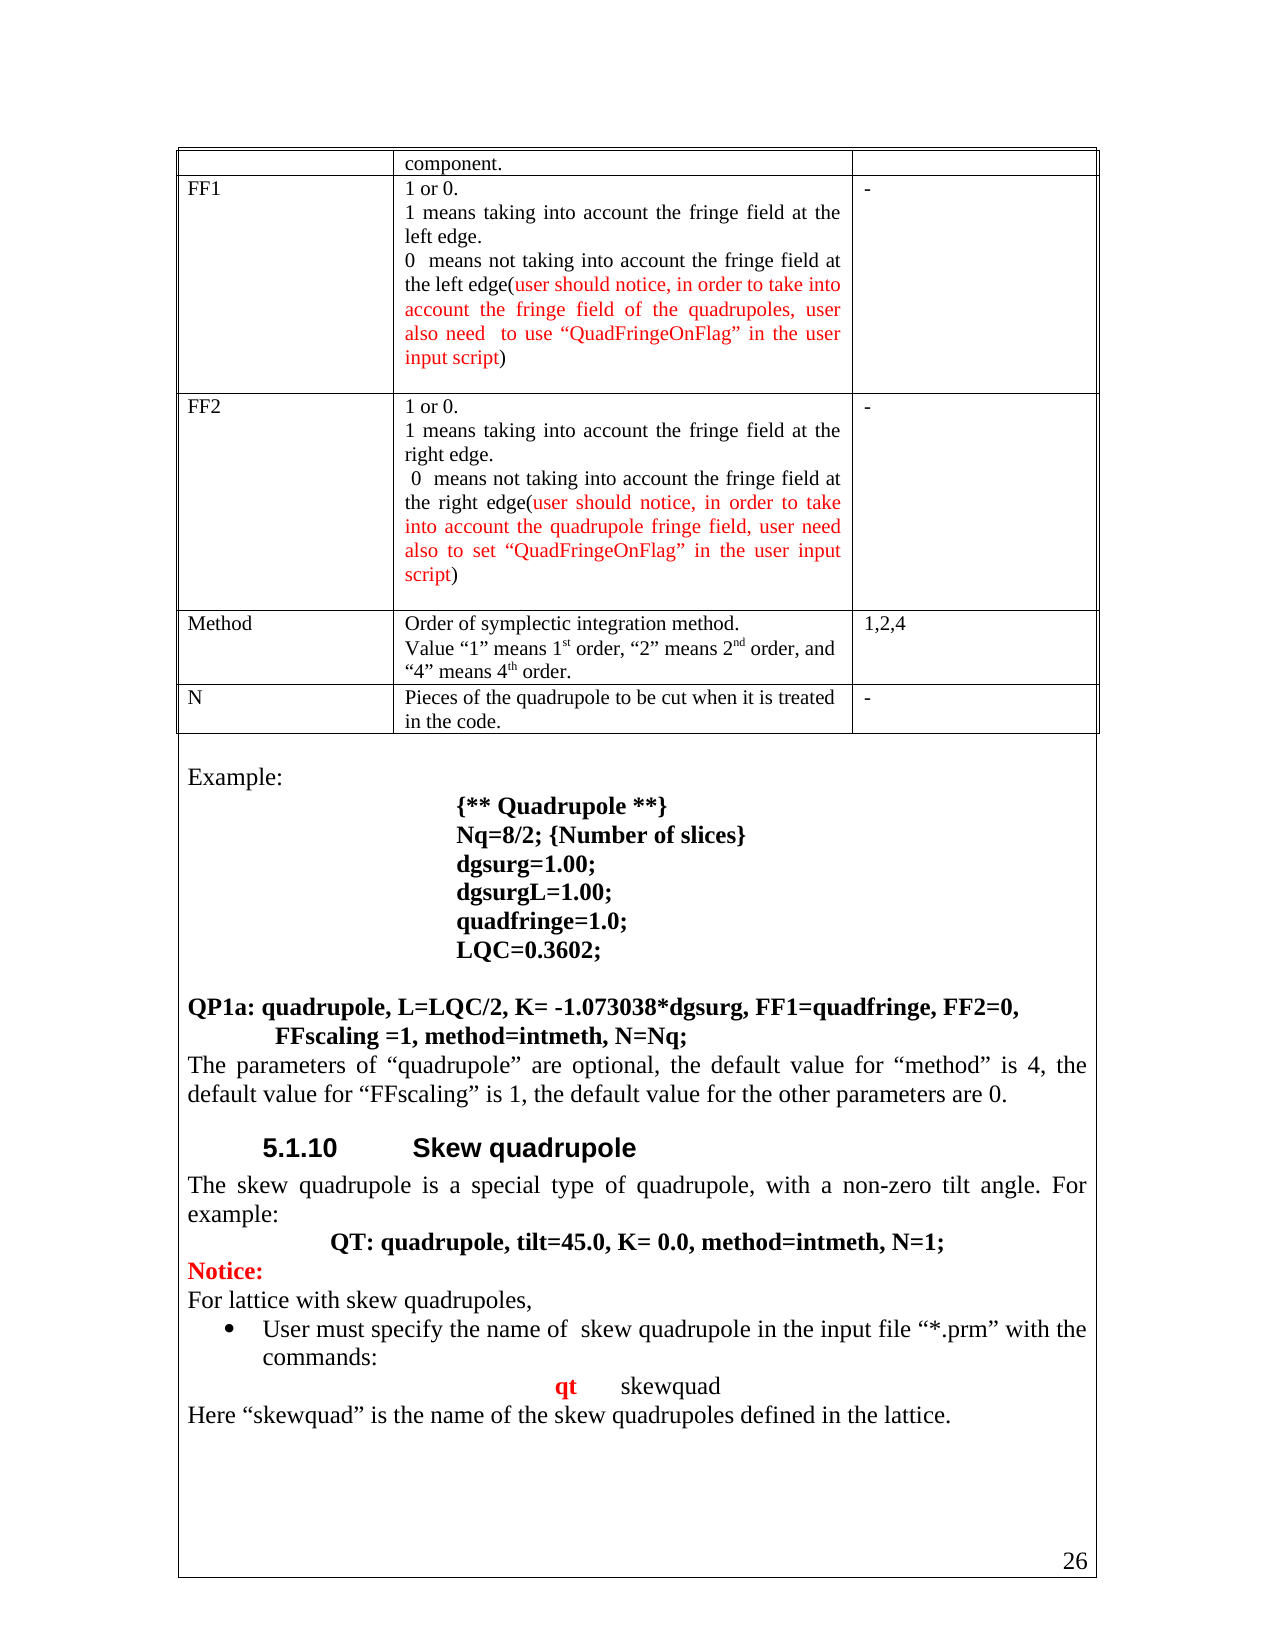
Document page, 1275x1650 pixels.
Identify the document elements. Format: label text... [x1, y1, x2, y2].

text For lattice with skew quadrupoles, [187, 1285, 1088, 1314]
text Here “skewquad” is the name of the skew quadrupoles defined in the lattice. [187, 1400, 1088, 1429]
text Notice: [187, 1256, 1088, 1285]
table_cell Order of symplectic integration method. Value “1” means 1st order, “2” means 2nd order, and “4” means 4th order. [394, 611, 852, 683]
table_cell - [853, 394, 1096, 610]
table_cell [394, 151, 852, 175]
table_cell 1 or 0. 1 means taking into account the fringe field at the left edge. 0 means not taking into account the fringe field at the left edge(user should notice, in order to take into account the fringe field of the quadrupoles, user also need to use “QuadFringeOnFlag” in the user input script) [394, 176, 852, 393]
list User must specify the name of skew quadrupole in the input file “*.prm” with the commands: [225, 1314, 1088, 1371]
text dgsurg=1.00; [456, 849, 1088, 877]
text Example: [187, 762, 1088, 791]
text dgsurgL=1.00; [456, 877, 1088, 906]
table_cell Pieces of the quadrupole to be cut when it is treated in the code. [394, 685, 852, 733]
table_cell 1,2,4 [853, 611, 1096, 683]
text The parameters of “quadrupole” are optional, the default value for “method” is 4, the default value for “FFscaling” is 1, the default value for the other parameters are 0. [187, 1050, 1088, 1107]
text {** Quadrupole **} [456, 791, 1088, 820]
table_cell FF1 [179, 176, 393, 393]
subtitle Skew quadrupole [262, 1132, 1088, 1164]
text LQC=0.3602; [456, 935, 1088, 964]
text FFscaling =1, method=intmeth, N=Nq; [187, 1021, 1088, 1050]
text QT: quadrupole, tilt=45.0, K= 0.0, method=intmeth, N=1; [187, 1227, 1088, 1256]
text Nq=8/2; {Number of slices} [456, 820, 1088, 849]
text QP1a: quadrupole, L=LQC/2, K= -1.073038*dgsurg, FF1=quadfringe, FF2=0, [187, 992, 1088, 1021]
table_cell 1 or 0. 1 means taking into account the fringe field at the right edge. 0 means not taking into account the fringe field at the right edge(user should notice, in order to take into account the quadrupole fringe field, user need also to set “QuadFringeOnFlag” in the user input script) [394, 394, 852, 610]
table_cell - [853, 176, 1096, 393]
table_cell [853, 151, 1096, 175]
table_cell - [853, 685, 1096, 733]
text The skew quadrupole is a special type of quadrupole, with a non-zero tilt angle. For example: [187, 1170, 1088, 1227]
table_cell K [179, 151, 393, 175]
text qt skewquad [187, 1371, 1088, 1400]
text quadfringe=1.0; [456, 906, 1088, 935]
table_cell Method [179, 611, 393, 683]
table_cell N [179, 685, 393, 733]
table_cell FF2 [179, 394, 393, 610]
